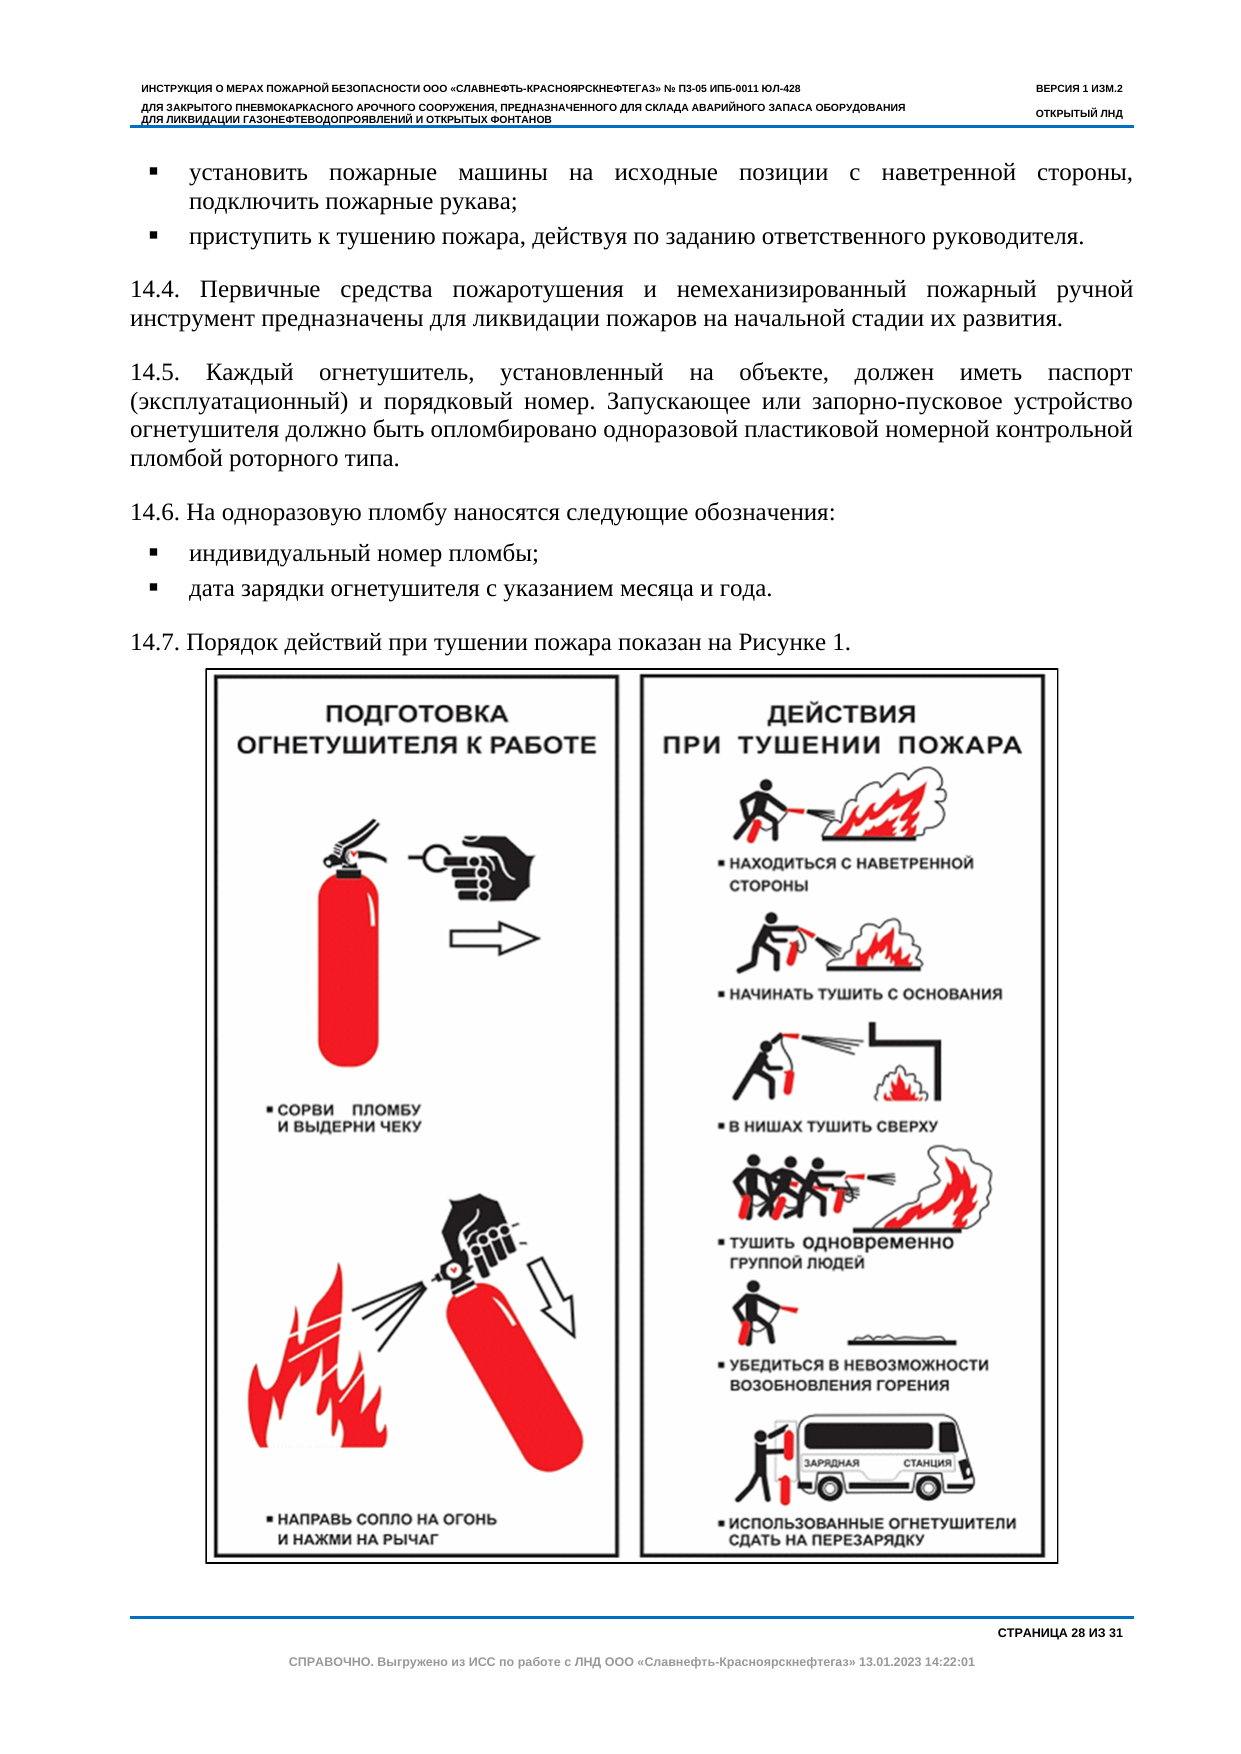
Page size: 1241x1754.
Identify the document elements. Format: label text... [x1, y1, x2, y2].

text 14.5. Каждый огнетушитель, установленный на объекте, должен иметь паспорт (эксплуатационный) и порядковый номер. Запускающее или запорно-пусковое устройство огнетушителя должно быть опломбировано одноразовой пластиковой номерной контрольной пломбой роторного типа. [130, 357, 1134, 472]
list установить пожарные машины на исходные позиции с наветренной стороны, подключить пожарные рукава; [148, 157, 1134, 214]
text 14.6. На одноразовую пломбу наносятся следующие обозначения: [130, 497, 1134, 526]
text 14.7. Порядок действий при тушении пожара показан на Рисунке 1. [130, 627, 1134, 656]
list дата зарядки огнетушителя с указанием месяца и года. [148, 573, 1134, 602]
text 14.4. Первичные средства пожаротушения и немеханизированный пожарный ручной инструмент предназначены для ликвидации пожаров на начальной стадии их развития. [130, 274, 1134, 332]
picture [205, 668, 1059, 1564]
list приступить к тушению пожара, действуя по заданию ответственного руководителя. [148, 221, 1134, 249]
list индивидуальный номер пломбы; [148, 538, 1134, 567]
